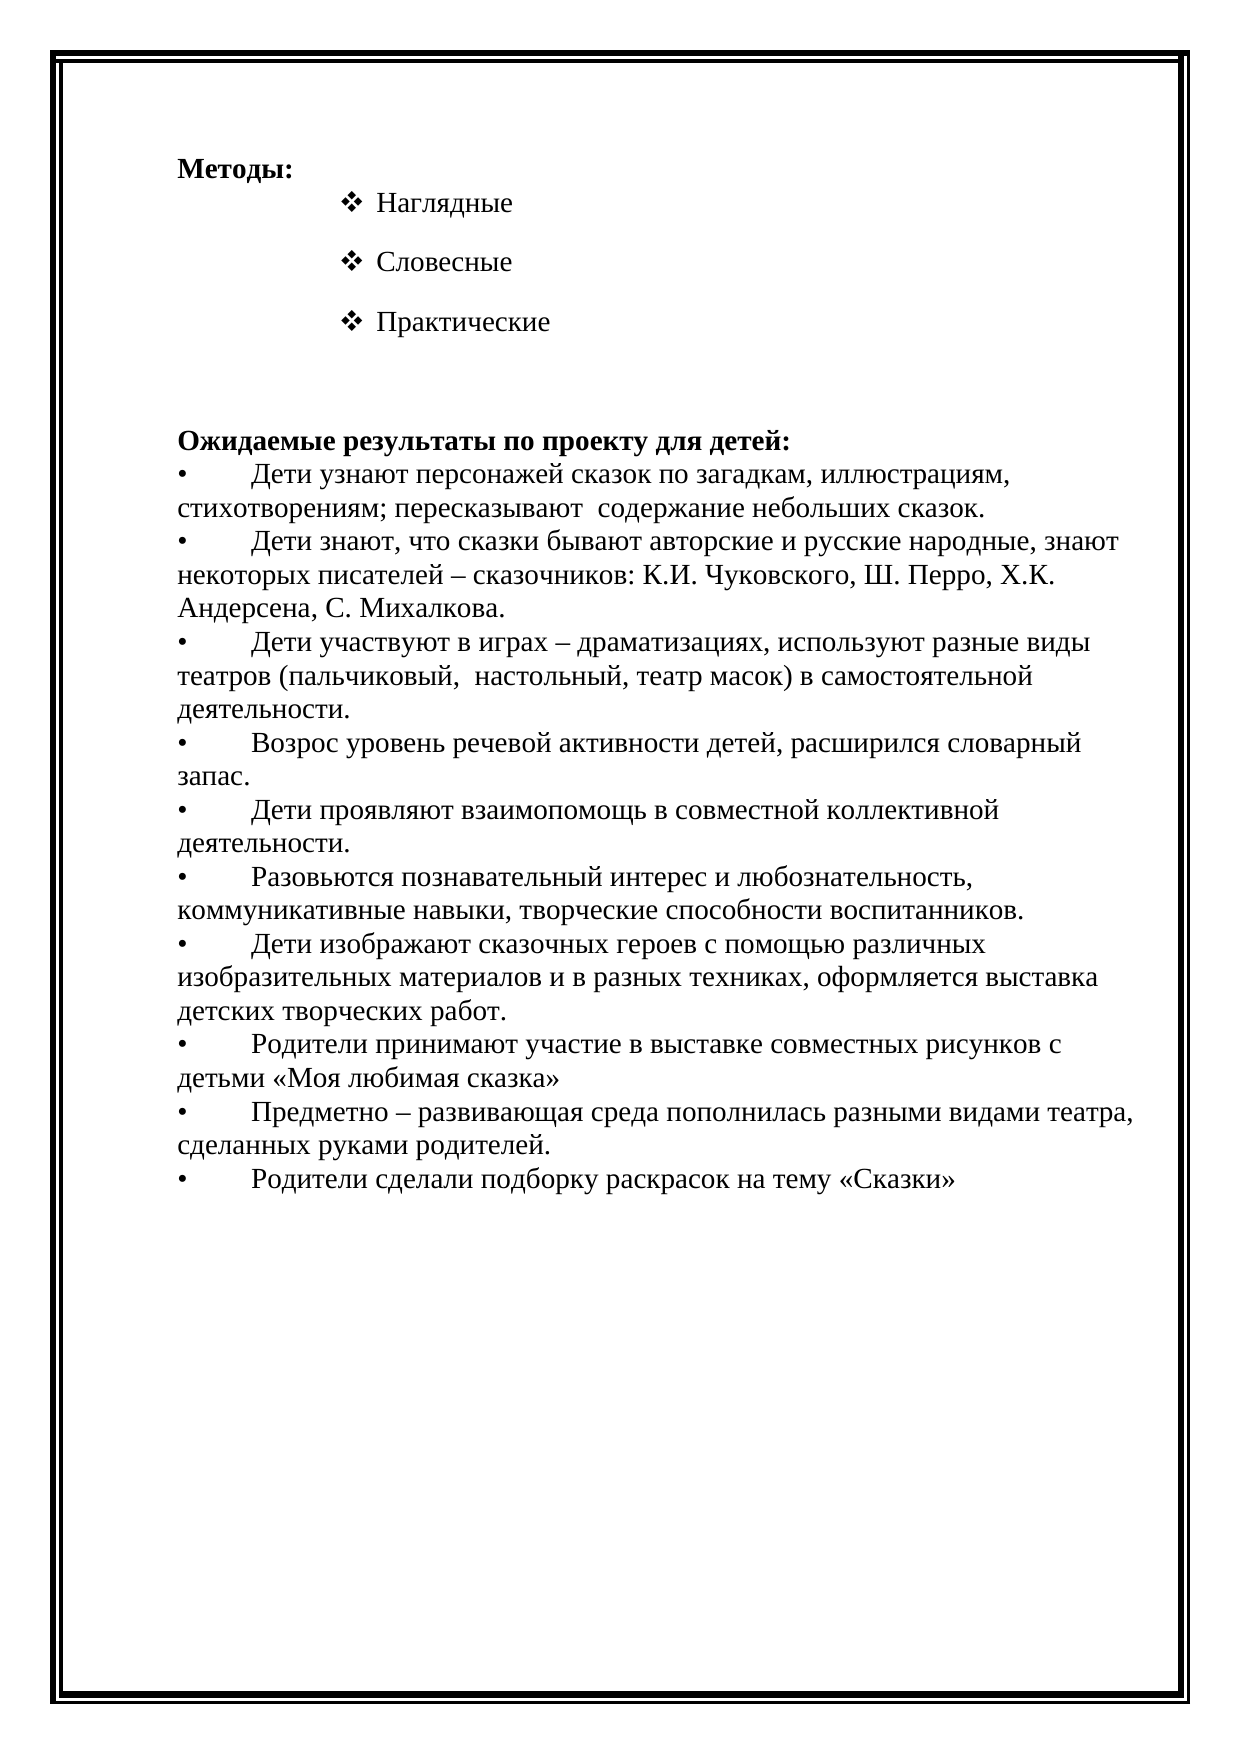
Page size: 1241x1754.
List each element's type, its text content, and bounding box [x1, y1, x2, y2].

text • Возрос уровень речевой активности детей, расширился словарный запас. [177, 725, 1152, 792]
text Методы: [177, 152, 1152, 185]
text • Дети участвуют в играх – драматизациях, используют разные виды театров (пальчиковый, настольный, театр масок) в самостоятельной деятельности. [177, 624, 1152, 725]
text • Предметно – развивающая среда пополнилась разными видами театра, сделанных руками родителей. [177, 1094, 1152, 1161]
list Практические [338, 304, 1152, 338]
list Словесные [338, 244, 1152, 278]
text • Дети знают, что сказки бывают авторские и русские народные, знают некоторых писателей – сказочников: К.И. Чуковского, Ш. Перро, Х.К. Андерсена, С. Михалкова. [177, 523, 1152, 624]
text • Дети изображают сказочных героев с помощью различных изобразительных материалов и в разных техниках, оформляется выставка детских творческих работ. [177, 926, 1152, 1027]
text • Дети узнают персонажей сказок по загадкам, иллюстрациям, стихотворениям; пересказывают содержание небольших сказок. [177, 456, 1152, 523]
list Наглядные [338, 185, 1152, 219]
text • Родители сделали подборку раскрасок на тему «Сказки» [177, 1161, 1152, 1194]
text • Дети проявляют взаимопомощь в совместной коллективной деятельности. [177, 792, 1152, 859]
text • Разовьются познавательный интерес и любознательность, коммуникативные навыки, творческие способности воспитанников. [177, 859, 1152, 926]
text • Родители принимают участие в выставке совместных рисунков с детьми «Моя любимая сказка» [177, 1027, 1152, 1094]
text Ожидаемые результаты по проекту для детей: [177, 423, 1152, 456]
